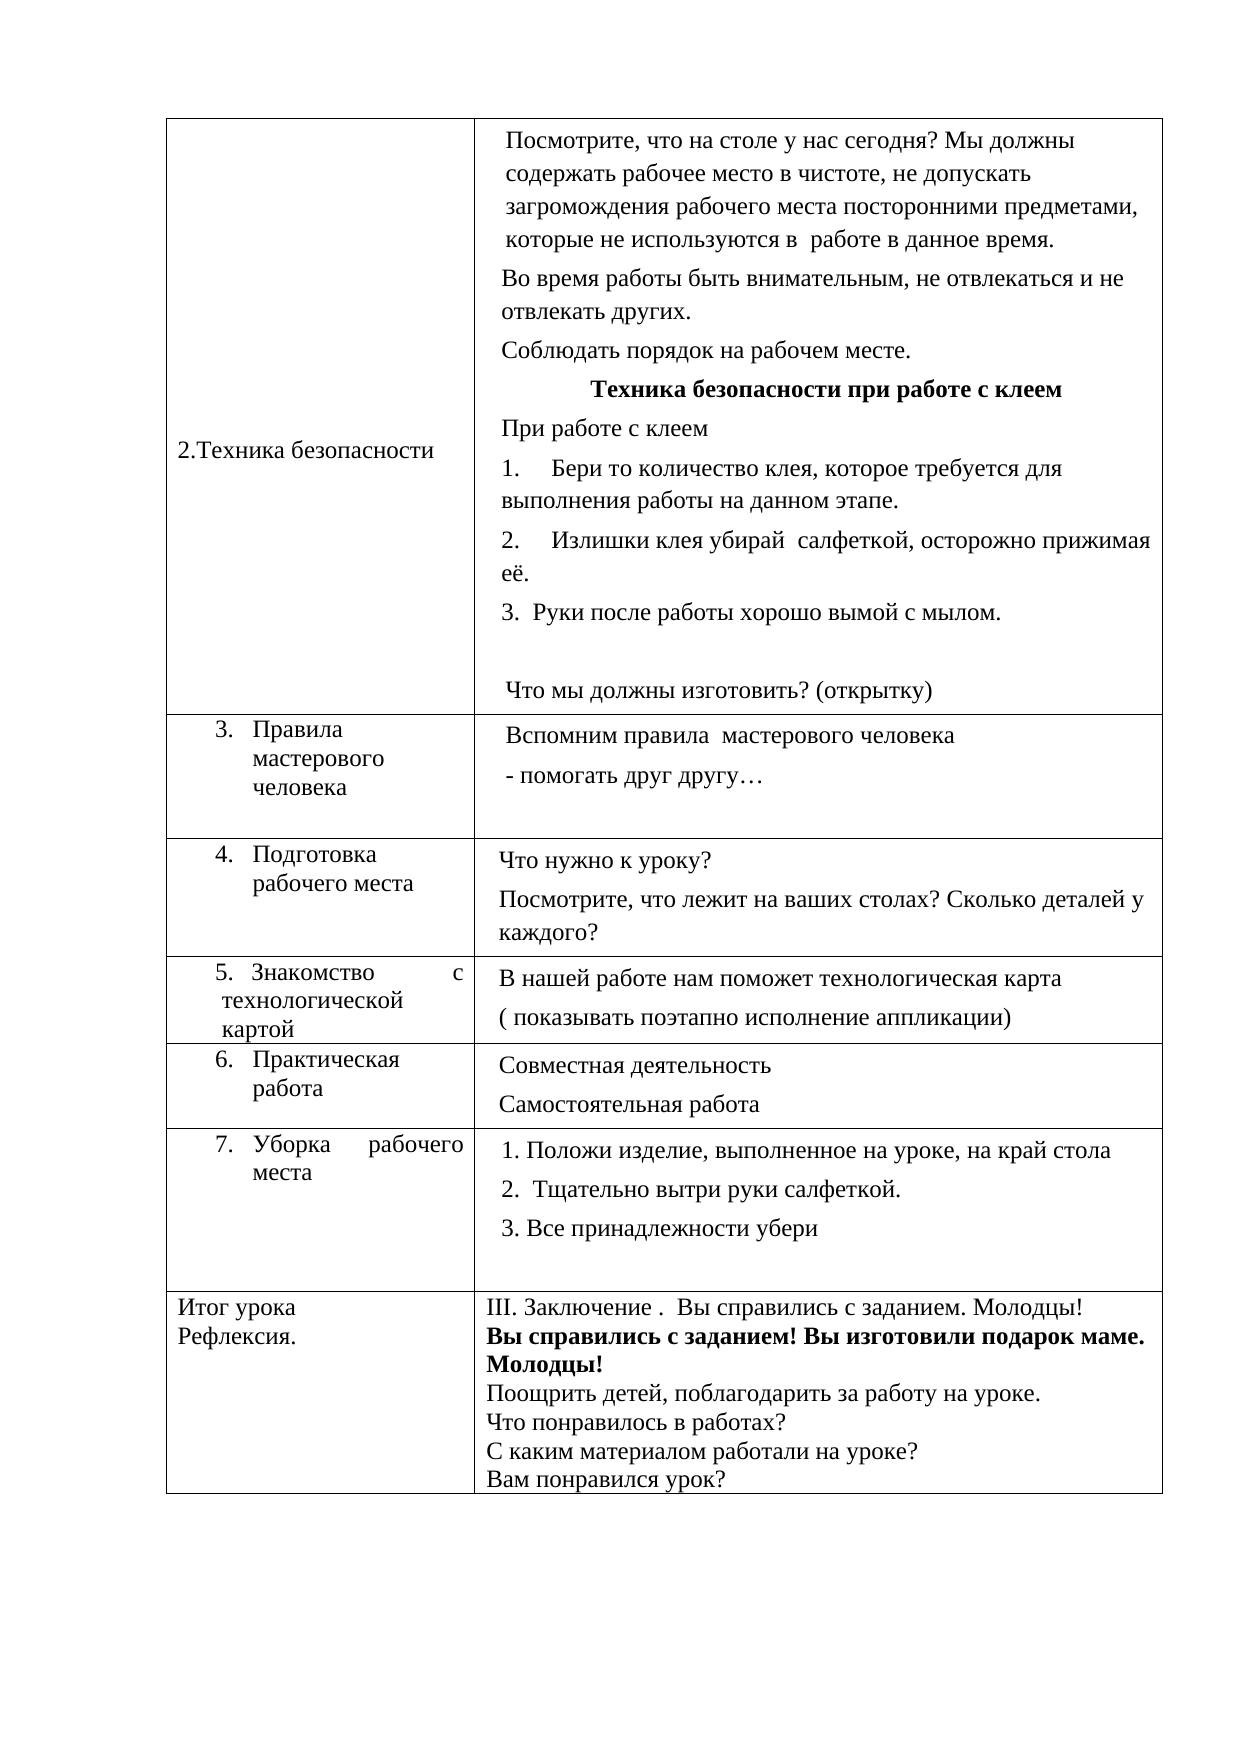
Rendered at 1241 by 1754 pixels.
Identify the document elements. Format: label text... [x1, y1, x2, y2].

table_cell 1. Положи изделие, выполненное на уроке, на край стола 2. Тщательно вытри руки салфеткой. 3. Все принадлежности убери [475, 1129, 1162, 1291]
table_cell Вспомним правила мастерового человека - помогать друг другу… [475, 715, 1162, 838]
table_cell Совместная деятельность Самостоятельная работа [475, 1044, 1162, 1128]
table_cell Уборка рабочего места [167, 1129, 474, 1291]
table_cell Итог урока Рефлексия. [167, 1292, 474, 1493]
table_cell В нашей работе нам поможет технологическая карта ( показывать поэтапно исполнение аппликации) [475, 957, 1162, 1043]
table_cell III. Заключение . Вы справились с заданием. Молодцы! Вы справились с заданием! Вы изготовили подарок маме. Молодцы! Поощрить детей, поблагодарить за работу на уроке. Что понравилось в работах? С каким материалом работали на уроке? Вам понравился урок? [475, 1292, 1162, 1493]
table_cell Что нужно к уроку? Посмотрите, что лежит на ваших столах? Сколько деталей у каждого? [475, 839, 1162, 956]
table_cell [475, 119, 1162, 713]
table_cell Подготовка рабочего места [167, 839, 474, 956]
table_cell Правила мастерового человека [167, 715, 474, 838]
table_cell Практическая работа [167, 1044, 474, 1128]
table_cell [167, 119, 474, 713]
table_cell Знакомство с технологической картой [167, 957, 474, 1043]
